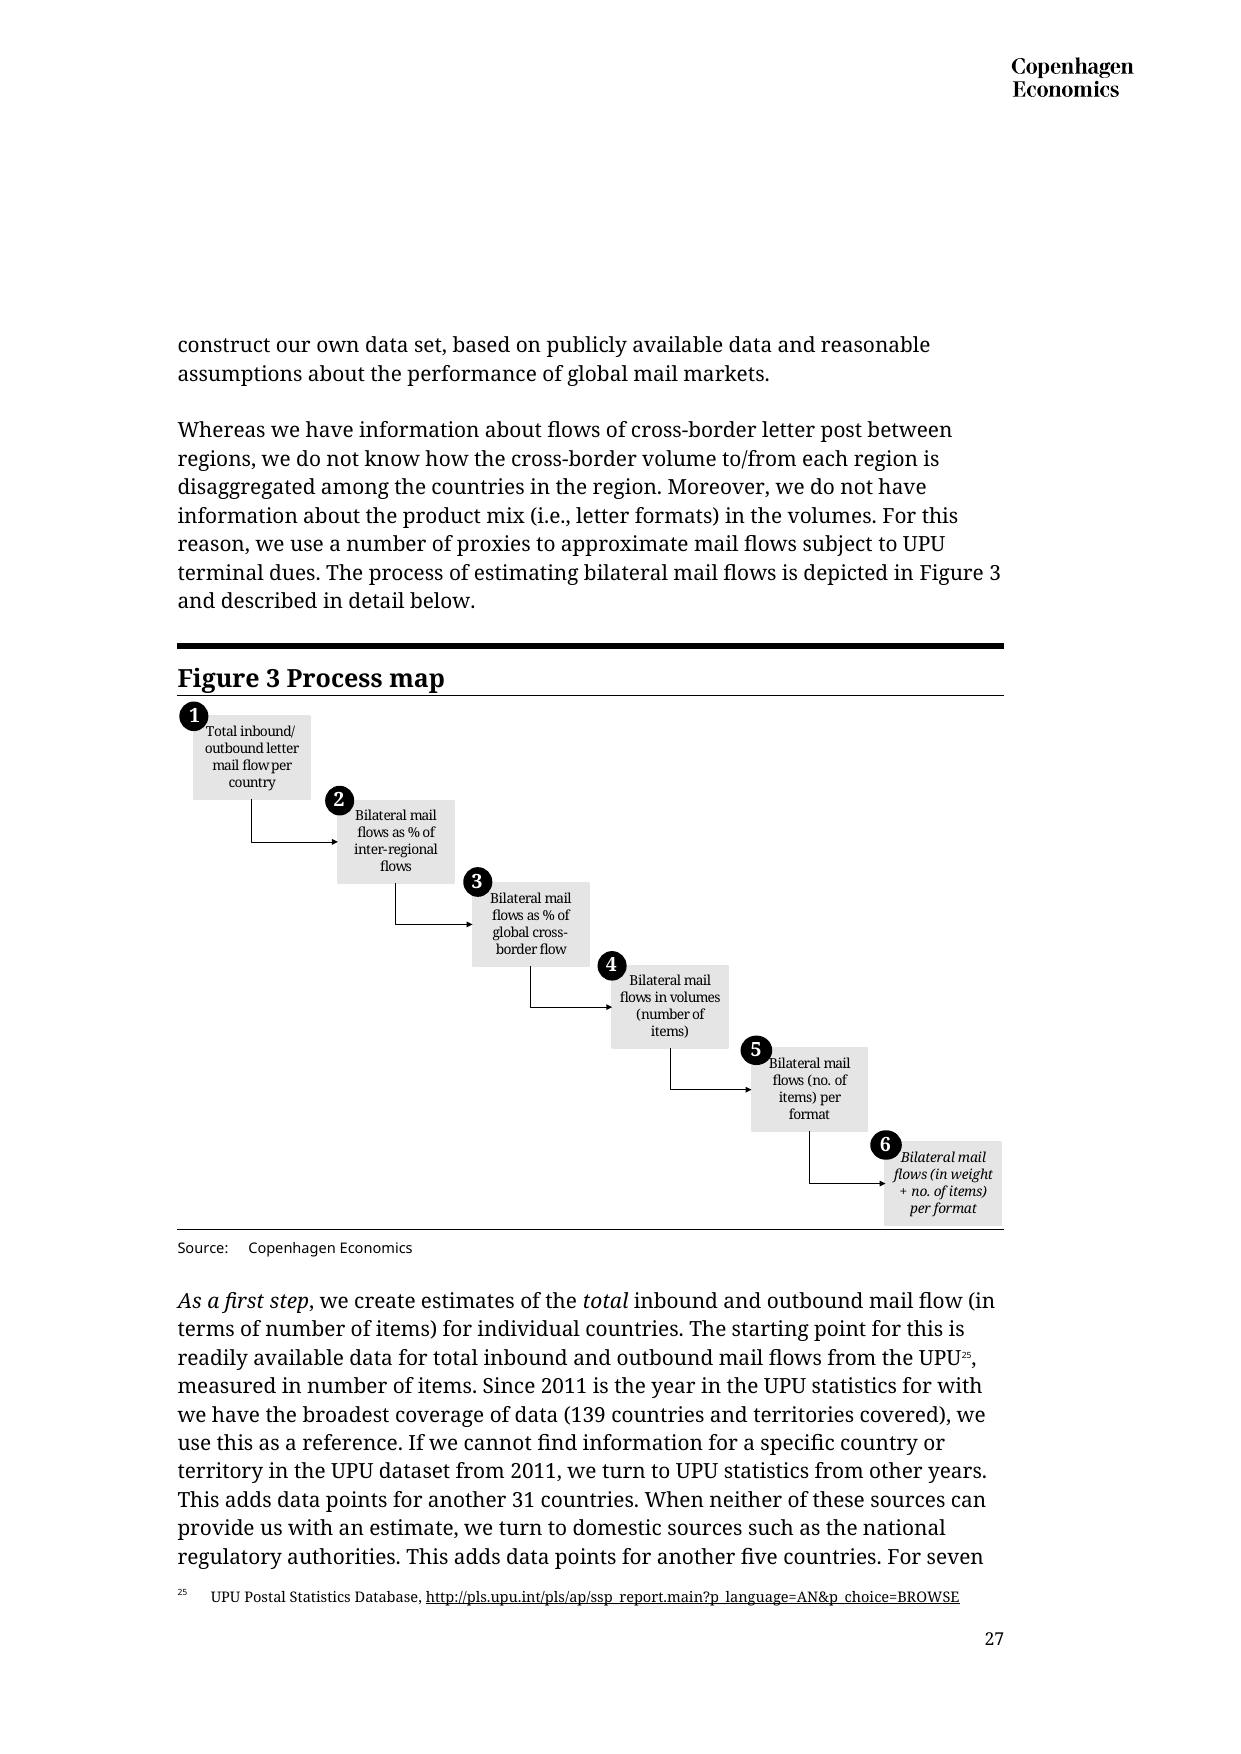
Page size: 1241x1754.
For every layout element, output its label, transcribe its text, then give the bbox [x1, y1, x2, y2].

table_cell [177, 698, 1004, 1226]
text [177, 1286, 1004, 1570]
text Whereas we have information about flows of cross-border letter post between regions, we do not know how the cross-border volume to/from each region is disaggregated among the countries in the region. Moreover, we do not have information about the product mix (i.e., letter formats) in the volumes. For this reason, we use a number of proxies to approximate mail flows subject to UPU terminal dues. The process of estimating bilateral mail flows is depicted in Figure 3 and described in detail below. [177, 416, 1004, 614]
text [177, 330, 1004, 387]
table_cell Source: Copenhagen Economics [177, 1230, 1004, 1257]
table_header Figure 3 Process map [177, 649, 1004, 695]
